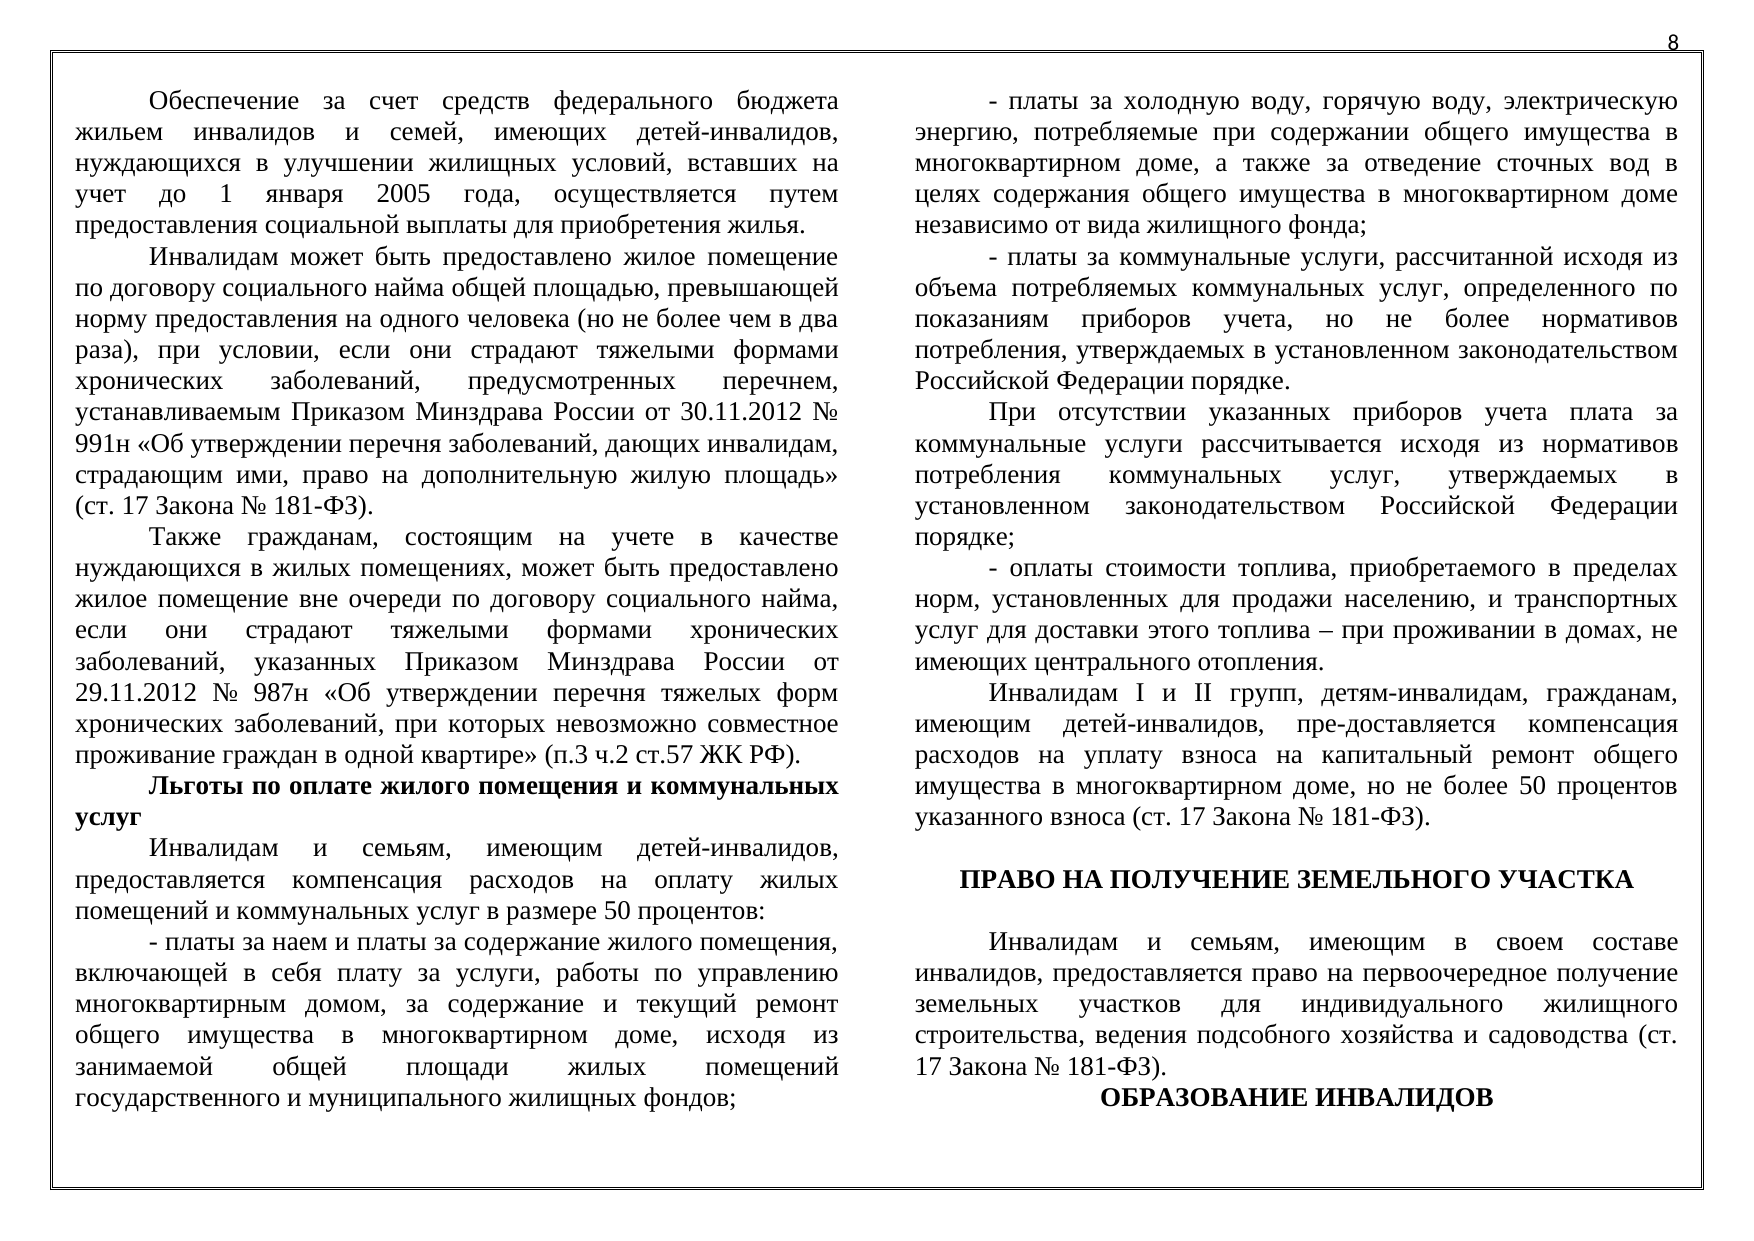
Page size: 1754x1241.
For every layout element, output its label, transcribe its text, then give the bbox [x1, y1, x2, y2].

text - платы за холодную воду, горячую воду, электрическую энергию, потребляемые при содержании общего имущества в многоквартирном доме, а также за отведение сточных вод в целях содержания общего имущества в многоквартирном доме независимо от вида жилищного фонда; [914, 84, 1679, 240]
text Инвалидам и семьям, имеющим в своем составе инвалидов, предоставляется право на первоочередное получение земельных участков для индивидуального жилищного строительства, ведения подсобного хозяйства и садоводства (ст. 17 Закона № 181-ФЗ). [914, 925, 1679, 1081]
text - оплаты стоимости топлива, приобретаемого в пределах норм, установленных для продажи населению, и транспортных услуг для доставки этого топлива – при проживании в домах, не имеющих центрального отопления. [914, 551, 1679, 676]
text Инвалидам I и II групп, детям-инвалидам, гражданам, имеющим детей-инвалидов, пре-доставляется компенсация расходов на уплату взноса на капитальный ремонт общего имущества в многоквартирном доме, но не более 50 процентов указанного взноса (ст. 17 Закона № 181-ФЗ). [914, 676, 1679, 832]
text - платы за наем и платы за содержание жилого помещения, включающей в себя плату за услуги, работы по управлению многоквартирным домом, за содержание и текущий ремонт общего имущества в многоквартирном доме, исходя из занимаемой общей площади жилых помещений государственного и муниципального жилищных фондов; [75, 925, 839, 1112]
text Обеспечение за счет средств федерального бюджета жильем инвалидов и семей, имеющих детей-инвалидов, нуждающихся в улучшении жилищных условий, вставших на учет до 1 января 2005 года, осуществляется путем предоставления социальной выплаты для приобретения жилья. [75, 84, 839, 240]
text Также гражданам, состоящим на учете в качестве нуждающихся в жилых помещениях, может быть предоставлено жилое помещение вне очереди по договору социального найма, если они страдают тяжелыми формами хронических заболеваний, указанных Приказом Минздрава России от 29.11.2012 № 987н «Об утверждении перечня тяжелых форм хронических заболеваний, при которых невозможно совместное проживание граждан в одной квартире» (п.3 ч.2 ст.57 ЖК РФ). [75, 520, 839, 769]
text Льготы по оплате жилого помещения и коммунальных услуг [75, 769, 839, 832]
text ПРАВО НА ПОЛУЧЕНИЕ ЗЕМЕЛЬНОГО УЧАСТКА [914, 863, 1679, 894]
text - платы за коммунальные услуги, рассчитанной исходя из объема потребляемых коммунальных услуг, определенного по показаниям приборов учета, но не более нормативов потребления, утверждаемых в установленном законодательством Российской Федерации порядке. [914, 240, 1679, 396]
text ОБРАЗОВАНИЕ ИНВАЛИДОВ [914, 1081, 1679, 1112]
text При отсутствии указанных приборов учета плата за коммунальные услуги рассчитывается исходя из нормативов потребления коммунальных услуг, утверждаемых в установленном законодательством Российской Федерации порядке; [914, 396, 1679, 551]
text Инвалидам может быть предоставлено жилое помещение по договору социального найма общей площадью, превышающей норму предоставления на одного человека (но не более чем в два раза), при условии, если они страдают тяжелыми формами хронических заболеваний, предусмотренных перечнем, устанавливаемым Приказом Минздрава России от 30.11.2012 № 991н «Об утверждении перечня заболеваний, дающих инвалидам, страдающим ими, право на дополнительную жилую площадь» (ст. 17 Закона № 181-ФЗ). [75, 240, 839, 520]
text Инвалидам и семьям, имеющим детей-инвалидов, предоставляется компенсация расходов на оплату жилых помещений и коммунальных услуг в размере 50 процентов: [75, 832, 839, 925]
